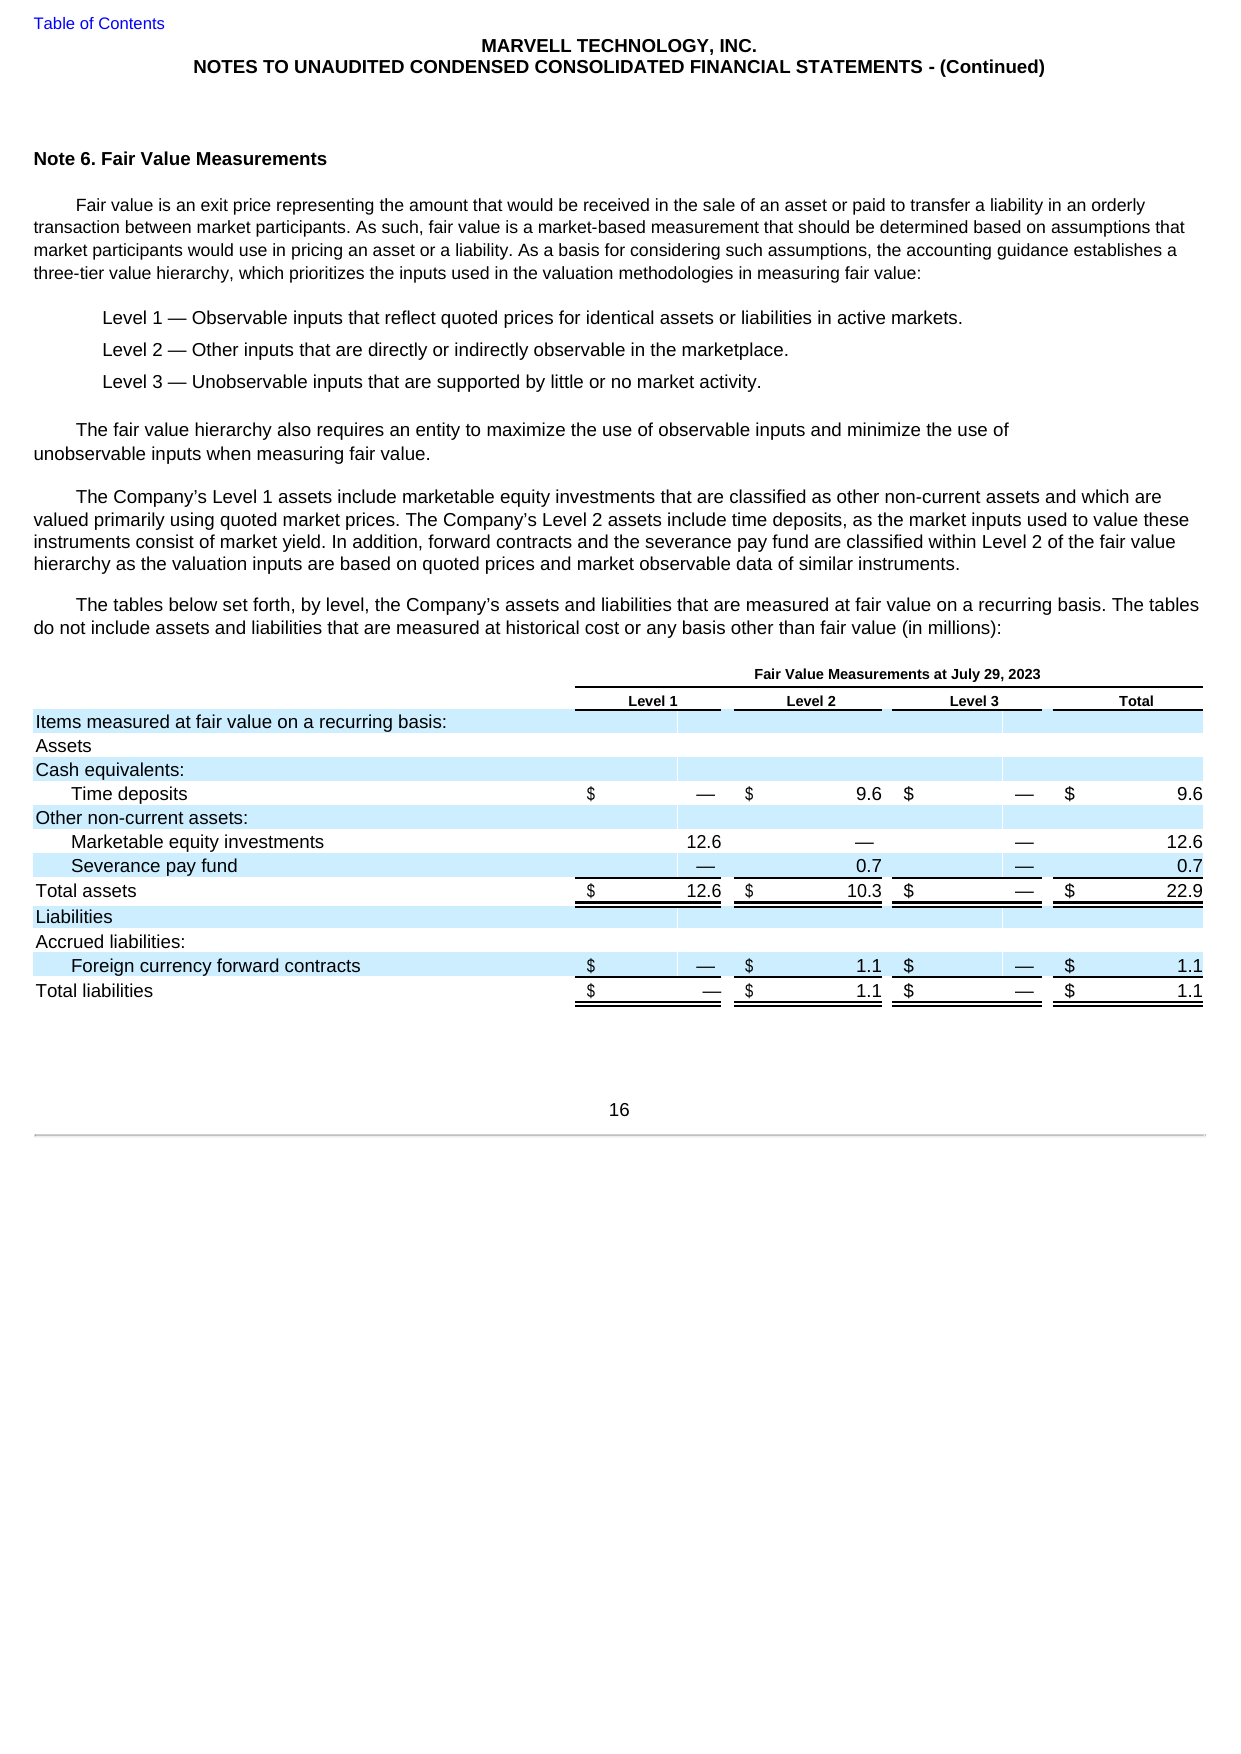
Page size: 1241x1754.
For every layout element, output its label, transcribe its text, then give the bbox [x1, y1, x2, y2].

picture [32, 1131, 1207, 1139]
text 16 [33, 1098, 1205, 1120]
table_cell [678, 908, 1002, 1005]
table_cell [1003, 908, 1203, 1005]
text Note 6. Fair Value Measurements [33, 148, 1203, 169]
text The Company’s Level 1 assets include marketable equity investments that are classified as other non-current assets and which are valued primarily using quoted market prices. The Company’s Level 2 assets include time deposits, as the market inputs used to value these instruments consist of market yield. In addition, forward contracts and the severance pay fund are classified within Level 2 of the fair value hierarchy as the valuation inputs are based on quoted prices and market observable data of similar instruments. [33, 486, 1201, 574]
text Level 1 — Observable inputs that reflect quoted prices for identical assets or liabilities in active markets. [102, 307, 1203, 328]
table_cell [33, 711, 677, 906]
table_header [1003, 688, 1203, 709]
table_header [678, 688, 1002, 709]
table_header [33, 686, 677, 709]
text Table of Contents [33, 13, 1203, 33]
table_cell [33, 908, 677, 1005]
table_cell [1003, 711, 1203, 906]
text The tables below set forth, by level, the Company’s assets and liabilities that are measured at fair value on a recurring basis. The tables do not include assets and liabilities that are measured at historical cost or any basis other than fair value (in millions): [33, 594, 1201, 639]
text NOTES TO UNAUDITED CONDENSED CONSOLIDATED FINANCIAL STATEMENTS ‑ (Continued) [33, 57, 1205, 78]
text The fair value hierarchy also requires an entity to maximize the use of observable inputs and minimize the use of unobservable inputs when measuring fair value. [33, 419, 1124, 464]
text Level 3 — Unobservable inputs that are supported by little or no market activity. [102, 371, 1203, 393]
text Fair value is an exit price representing the amount that would be received in the sale of an asset or paid to transfer a liability in an orderly transaction between market participants. As such, fair value is a market-based measurement that should be determined based on assumptions that market participants would use in pricing an asset or a liability. As a basis for considering such assumptions, the accounting guidance establishes a three-tier value hierarchy, which prioritizes the inputs used in the valuation methodologies in measuring fair value: [33, 194, 1194, 283]
text MARVELL TECHNOLOGY, INC. [33, 34, 1205, 56]
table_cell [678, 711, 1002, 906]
text Level 2 — Other inputs that are directly or indirectly observable in the marketplace. [102, 339, 1203, 361]
text Fair Value Measurements at July 29, 2023 [754, 666, 1203, 682]
